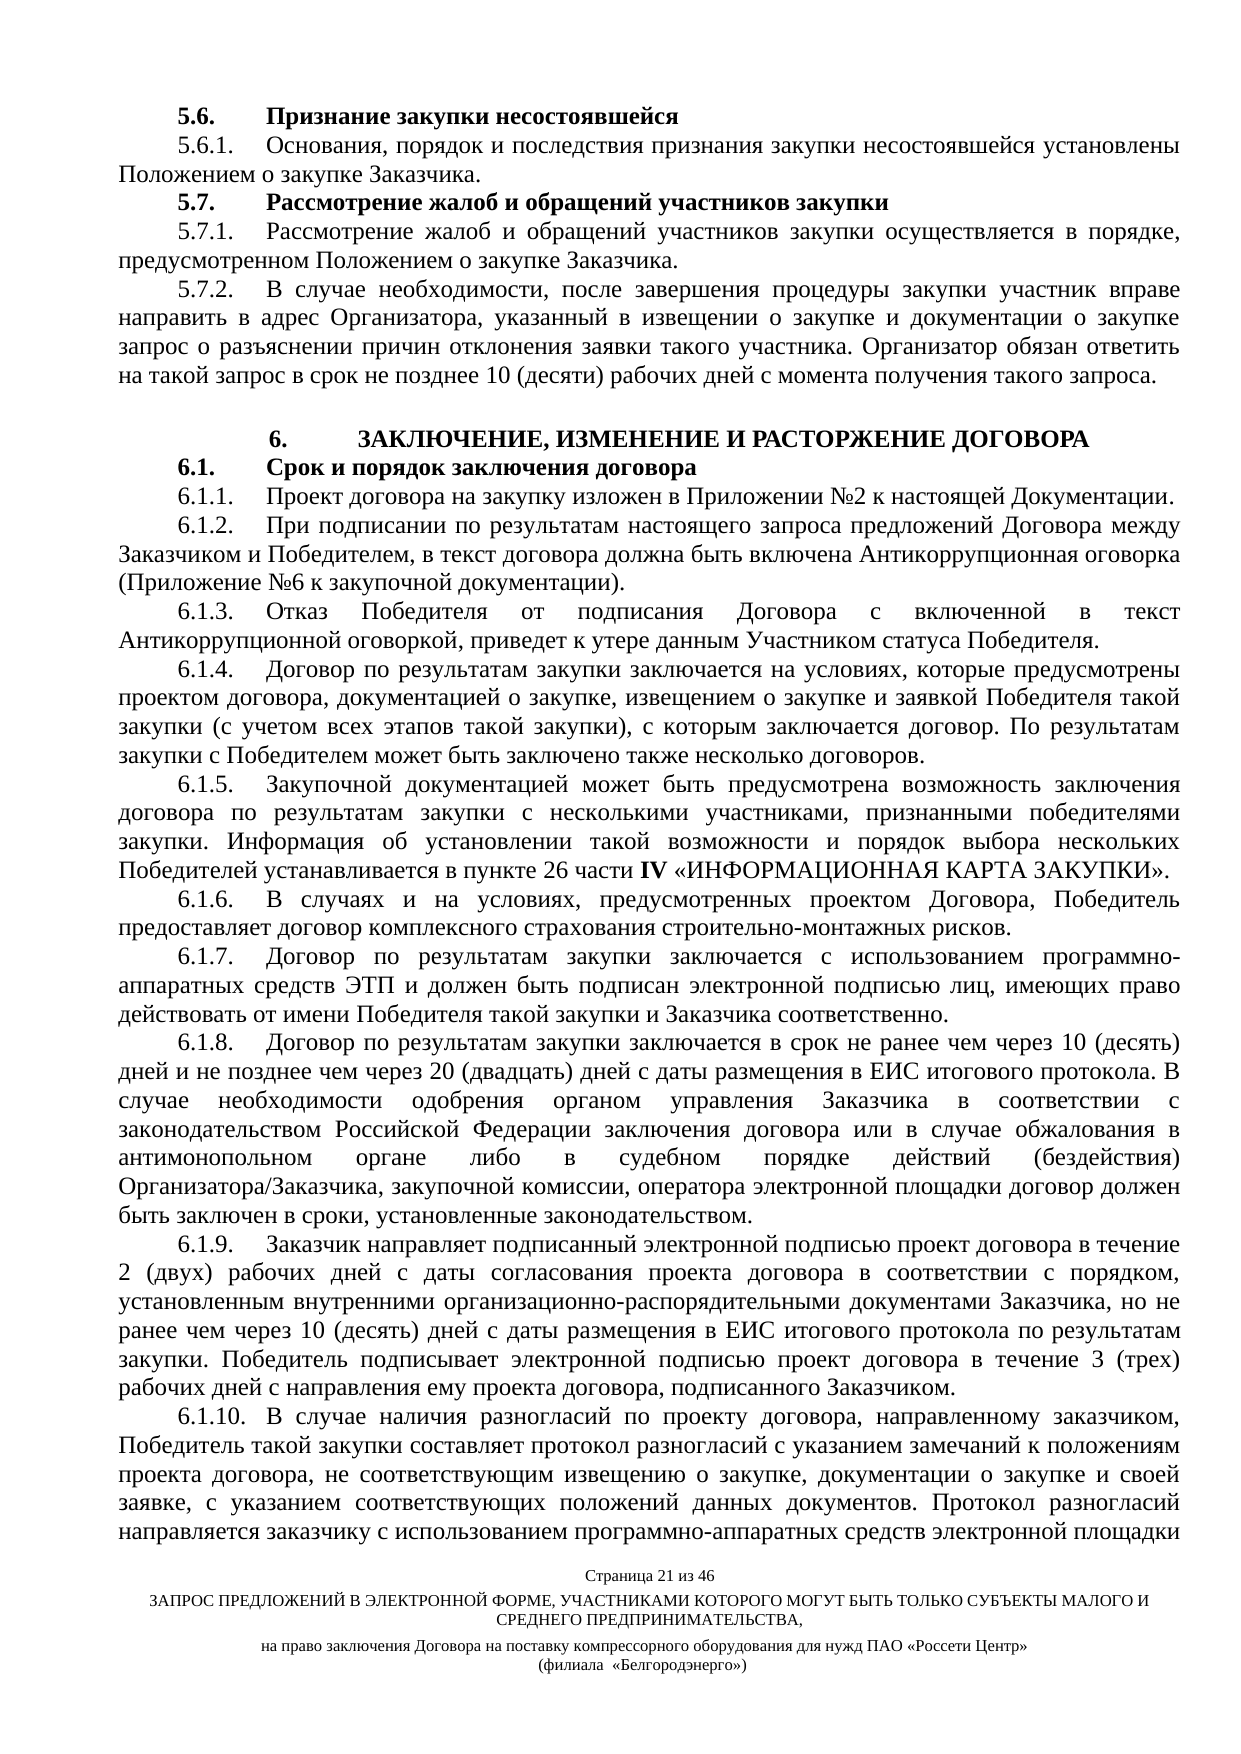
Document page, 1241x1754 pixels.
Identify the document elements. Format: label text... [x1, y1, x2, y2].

subtitle В случаях и на условиях, предусмотренных проектом Договора, Победитель предоставляет договор комплексного страхования строительно-монтажных рисков. [118, 884, 1181, 941]
subtitle Срок и порядок заключения договора [118, 452, 1181, 481]
subtitle Отказ Победителя от подписания Договора с включенной в текст Антикоррупционной оговоркой, приведет к утере данным Участником статуса Победителя. [118, 596, 1181, 654]
subtitle При подписании по результатам настоящего запроса предложений Договора между Заказчиком и Победителем, в текст договора должна быть включена Антикоррупционная оговорка (Приложение №6 к закупочной документации). [118, 510, 1181, 596]
subtitle Договор по результатам закупки заключается с использованием программно-аппаратных средств ЭТП и должен быть подписан электронной подписью лиц, имеющих право действовать от имени Победителя такой закупки и Заказчика соответственно. [118, 941, 1181, 1027]
subtitle Основания, порядок и последствия признания закупки несостоявшейся установлены Положением о закупке Заказчика. [118, 130, 1181, 187]
subtitle Договор по результатам закупки заключается на условиях, которые предусмотрены проектом договора, документацией о закупке, извещением о закупке и заявкой Победителя такой закупки (с учетом всех этапов такой закупки), с которым заключается договор. По результатам закупки с Победителем может быть заключено также несколько договоров. [118, 654, 1181, 769]
subtitle Признание закупки несостоявшейся [118, 101, 1181, 130]
subtitle Закупочной документацией может быть предусмотрена возможность заключения договора по результатам закупки с несколькими участниками, признанными победителями закупки. Информация об установлении такой возможности и порядок выбора нескольких Победителей устанавливается в пункте 26 части IV «ИНФОРМАЦИОННАЯ КАРТА ЗАКУПКИ». [118, 769, 1181, 884]
subtitle Договор по результатам закупки заключается в срок не ранее чем через 10 (десять) дней и не позднее чем через 20 (двадцать) дней с даты размещения в ЕИС итогового протокола. В случае необходимости одобрения органом управления Заказчика в соответствии с законодательством Российской Федерации заключения договора или в случае обжалования в антимонопольном органе либо в судебном порядке действий (бездействия) Организатора/Заказчика, закупочной комиссии, оператора электронной площадки договор должен быть заключен в сроки, установленные законодательством. [118, 1027, 1181, 1229]
subtitle В случае необходимости, после завершения процедуры закупки участник вправе направить в адрес Организатора, указанный в извещении о закупке и документации о закупке запрос о разъяснении причин отклонения заявки такого участника. Организатор обязан ответить на такой запрос в срок не позднее 10 (десяти) рабочих дней с момента получения такого запроса. [118, 274, 1181, 389]
subtitle Рассмотрение жалоб и обращений участников закупки [118, 187, 1181, 216]
subtitle Заказчик направляет подписанный электронной подписью проект договора в течение 2 (двух) рабочих дней с даты согласования проекта договора в соответствии с порядком, установленным внутренними организационно-распорядительными документами Заказчика, но не ранее чем через 10 (десять) дней с даты размещения в ЕИС итогового протокола по результатам закупки. Победитель подписывает электронной подписью проект договора в течение 3 (трех) рабочих дней с направления ему проекта договора, подписанного Заказчиком. [118, 1229, 1181, 1401]
subtitle ЗАКЛЮЧЕНИЕ, ИЗМЕНЕНИЕ И РАСТОРЖЕНИЕ ДОГОВОРА [118, 424, 1181, 452]
subtitle Рассмотрение жалоб и обращений участников закупки осуществляется в порядке, предусмотренном Положением о закупке Заказчика. [118, 216, 1181, 274]
subtitle Проект договора на закупку изложен в Приложении №2 к настоящей Документации. [118, 481, 1181, 510]
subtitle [118, 1401, 1181, 1545]
